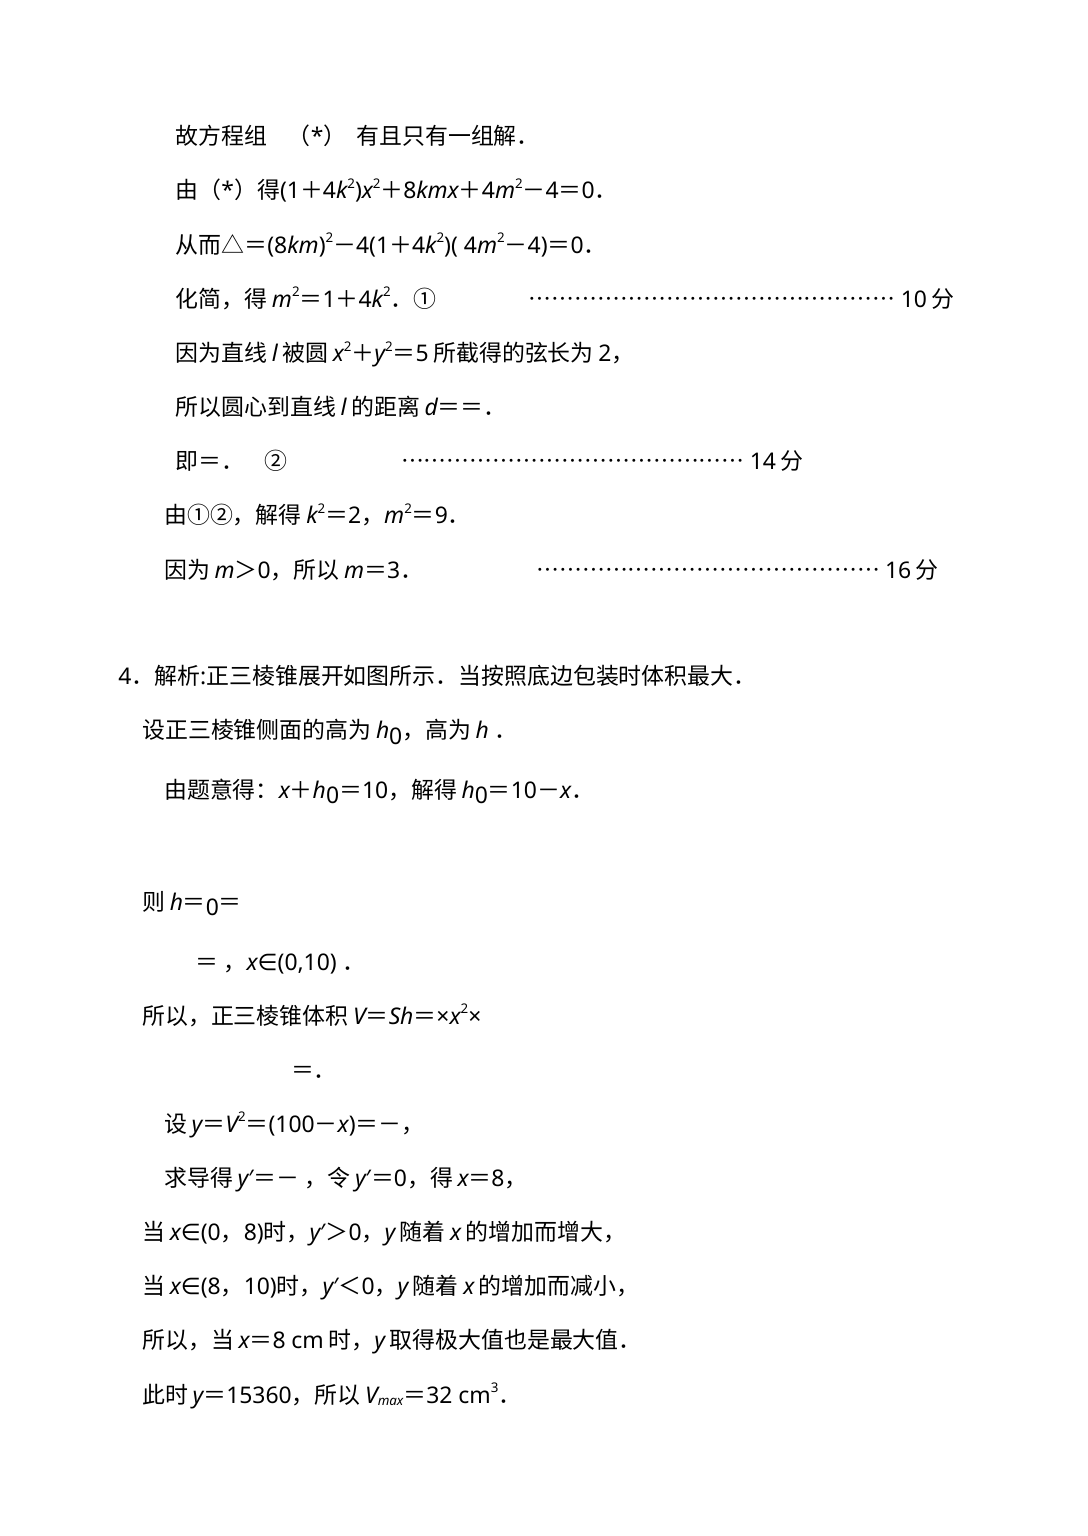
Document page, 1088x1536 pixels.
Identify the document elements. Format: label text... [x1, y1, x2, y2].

text 此时y＝15360，所以Vmax＝32 cm3． [118, 1377, 969, 1410]
text 设正三棱锥侧面的高为h，高为h ． [118, 712, 969, 751]
text 由题意得：x＋h＝10，解得h＝10－x． [118, 772, 969, 811]
text ＝． [118, 1052, 969, 1085]
text 设y＝V2＝(100－x)＝－， [118, 1106, 969, 1139]
text 由（*）得(1＋4k2)x2＋8kmx＋4m2－4＝0． [118, 172, 969, 206]
text 即＝． ② ……………………………………… 14分 [118, 443, 969, 476]
text ＝ ，x∈(0,10) ． [118, 943, 969, 977]
text 从而△＝(8km)2－4(1＋4k2)( 4m2－4)＝0． [118, 226, 969, 260]
text 由①②，解得k2＝2，m2＝9． [118, 497, 969, 531]
text 当x∈(0，8)时，y′＞0，y随着x的增加而增大， [118, 1214, 969, 1247]
text 所以，正三棱锥体积V＝Sh＝×x2× [118, 997, 969, 1031]
text 因为m＞0，所以m＝3． ……………………………………… 16分 [118, 551, 969, 585]
text 所以圆心到直线l的距离d＝＝． [118, 389, 969, 422]
text 求导得y′＝－ ，令y′＝0，得x＝8， [118, 1160, 969, 1193]
text 当x∈(8，10)时，y′＜0，y随着x的增加而减小， [118, 1268, 969, 1302]
text 4．解析:正三棱锥展开如图所示．当按照底边包装时体积最大． [118, 658, 969, 691]
text 则h＝＝ [118, 883, 969, 922]
text 化简，得m2＝1＋4k2．① ………………………………………… 10分 [118, 281, 969, 314]
text 所以，当x＝8 cm时，y取得极大值也是最大值． [118, 1322, 969, 1356]
text 故方程组 （*） 有且只有一组解． [118, 118, 969, 151]
text 因为直线l被圆x2＋y2＝5所截得的弦长为2， [118, 335, 969, 368]
